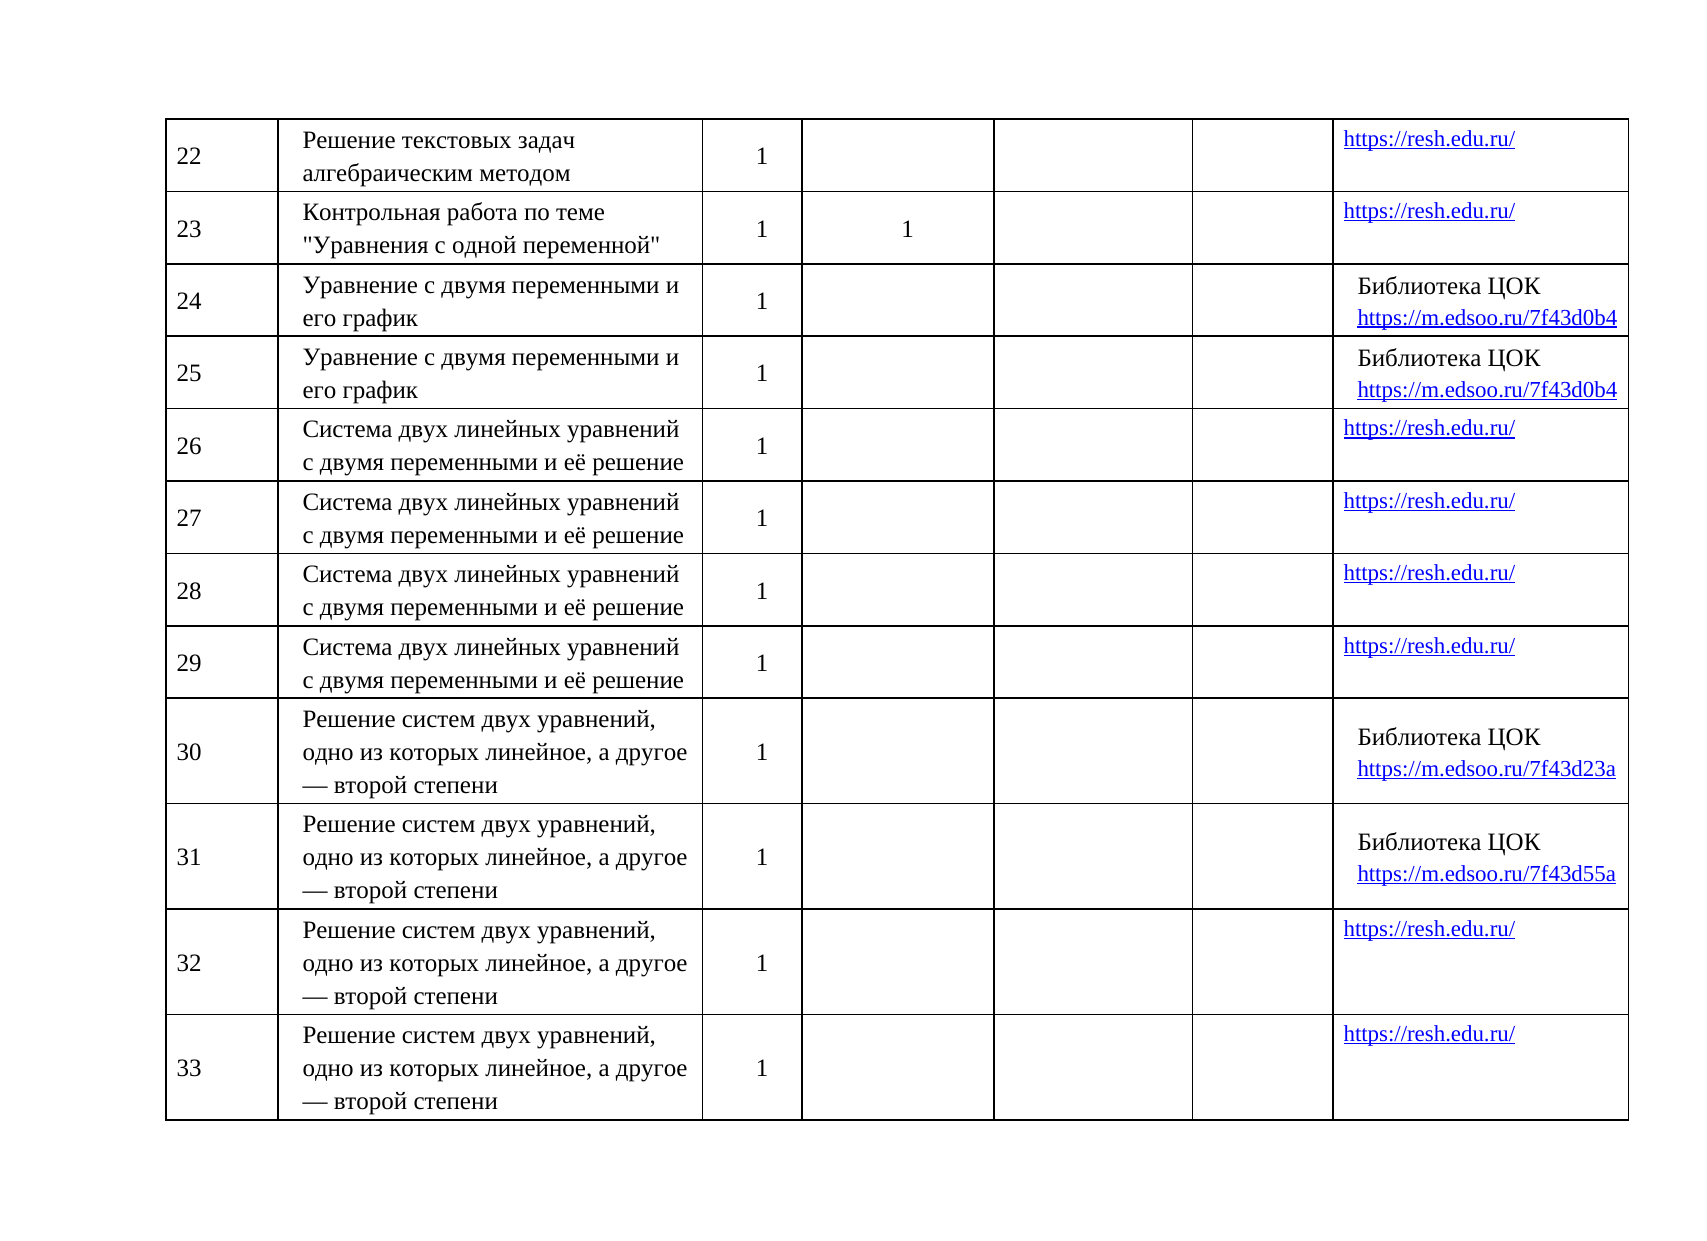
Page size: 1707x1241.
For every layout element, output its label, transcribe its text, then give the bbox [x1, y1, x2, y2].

table_cell 30 [167, 699, 277, 803]
table_cell 23 [167, 192, 277, 263]
table_cell [995, 192, 1192, 263]
table_cell 1 [703, 804, 801, 908]
table_cell 1 [703, 265, 801, 335]
table_cell [1193, 627, 1332, 697]
table_cell [803, 804, 993, 908]
table_cell [1193, 192, 1332, 263]
table_cell [995, 699, 1192, 803]
table_cell [1193, 910, 1332, 1013]
table_cell [1193, 1015, 1332, 1119]
table_cell Библиотека ЦОК https://m.edsoo.ru/7f43d0b4 [1334, 265, 1628, 335]
table_cell 1 [703, 337, 801, 408]
table_cell [803, 409, 993, 480]
table_cell https://resh.edu.ru/ [1334, 482, 1628, 552]
table_cell [1193, 554, 1332, 625]
table_cell 1 [703, 409, 801, 480]
table_cell Система двух линейных уравнений с двумя переменными и её решение [279, 482, 702, 552]
table_cell 25 [167, 337, 277, 408]
table_cell [995, 554, 1192, 625]
table_cell [995, 804, 1192, 908]
table_cell https://resh.edu.ru/ [1334, 192, 1628, 263]
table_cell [1334, 120, 1628, 191]
table_cell 24 [167, 265, 277, 335]
table_cell 1 [703, 192, 801, 263]
table_cell [803, 554, 993, 625]
table_cell Решение систем двух уравнений, одно из которых линейное, а другое — второй степени [279, 910, 702, 1013]
table_cell [995, 120, 1192, 191]
table_cell Библиотека ЦОК https://m.edsoo.ru/7f43d0b4 [1334, 337, 1628, 408]
table_cell https://resh.edu.ru/ [1334, 554, 1628, 625]
table_cell [1193, 409, 1332, 480]
table_cell [995, 482, 1192, 552]
table_cell 1 [703, 699, 801, 803]
table_cell 32 [167, 910, 277, 1013]
table_cell Библиотека ЦОК https://m.edsoo.ru/7f43d23a [1334, 699, 1628, 803]
table_cell [803, 265, 993, 335]
table_cell Система двух линейных уравнений с двумя переменными и её решение [279, 554, 702, 625]
table_cell [995, 1015, 1192, 1119]
table_cell [1193, 804, 1332, 908]
table_cell 26 [167, 409, 277, 480]
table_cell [1334, 1015, 1628, 1119]
table_cell https://resh.edu.ru/ [1334, 409, 1628, 480]
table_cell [279, 120, 702, 191]
table_cell 1 [703, 910, 801, 1013]
table_cell [1193, 337, 1332, 408]
table_cell [1193, 482, 1332, 552]
table_cell [1193, 120, 1332, 191]
table_cell Контрольная работа по теме "Уравнения с одной переменной" [279, 192, 702, 263]
table_cell Уравнение с двумя переменными и его график [279, 265, 702, 335]
table_cell 1 [703, 627, 801, 697]
table_cell Решение систем двух уравнений, одно из которых линейное, а другое — второй степени [279, 699, 702, 803]
table_cell Уравнение с двумя переменными и его график [279, 337, 702, 408]
table_cell 1 [703, 120, 801, 191]
table_cell https://resh.edu.ru/ [1334, 910, 1628, 1013]
table_cell [995, 409, 1192, 480]
table_cell [803, 1015, 993, 1119]
table_cell Решение систем двух уравнений, одно из которых линейное, а другое — второй степени [279, 1015, 702, 1119]
table_cell [1193, 265, 1332, 335]
table_cell 1 [803, 192, 993, 263]
table_cell Библиотека ЦОК https://m.edsoo.ru/7f43d55a [1334, 804, 1628, 908]
table_cell [803, 120, 993, 191]
table_cell Система двух линейных уравнений с двумя переменными и её решение [279, 409, 702, 480]
table_cell [803, 627, 993, 697]
table_cell [803, 699, 993, 803]
table_cell [1193, 699, 1332, 803]
table_cell 33 [167, 1015, 277, 1119]
table_cell 28 [167, 554, 277, 625]
table_cell [995, 910, 1192, 1013]
table_cell 29 [167, 627, 277, 697]
table_cell [803, 910, 993, 1013]
table_cell [995, 627, 1192, 697]
table_cell 22 [167, 120, 277, 191]
table_cell 1 [703, 1015, 801, 1119]
table_cell [803, 337, 993, 408]
table_cell https://resh.edu.ru/ [1334, 627, 1628, 697]
table_cell [995, 265, 1192, 335]
table_cell 1 [703, 554, 801, 625]
table_cell 31 [167, 804, 277, 908]
table_cell Решение систем двух уравнений, одно из которых линейное, а другое — второй степени [279, 804, 702, 908]
table_cell [803, 482, 993, 552]
table_cell 1 [703, 482, 801, 552]
table_cell Система двух линейных уравнений с двумя переменными и её решение [279, 627, 702, 697]
table_cell [995, 337, 1192, 408]
table_cell 27 [167, 482, 277, 552]
